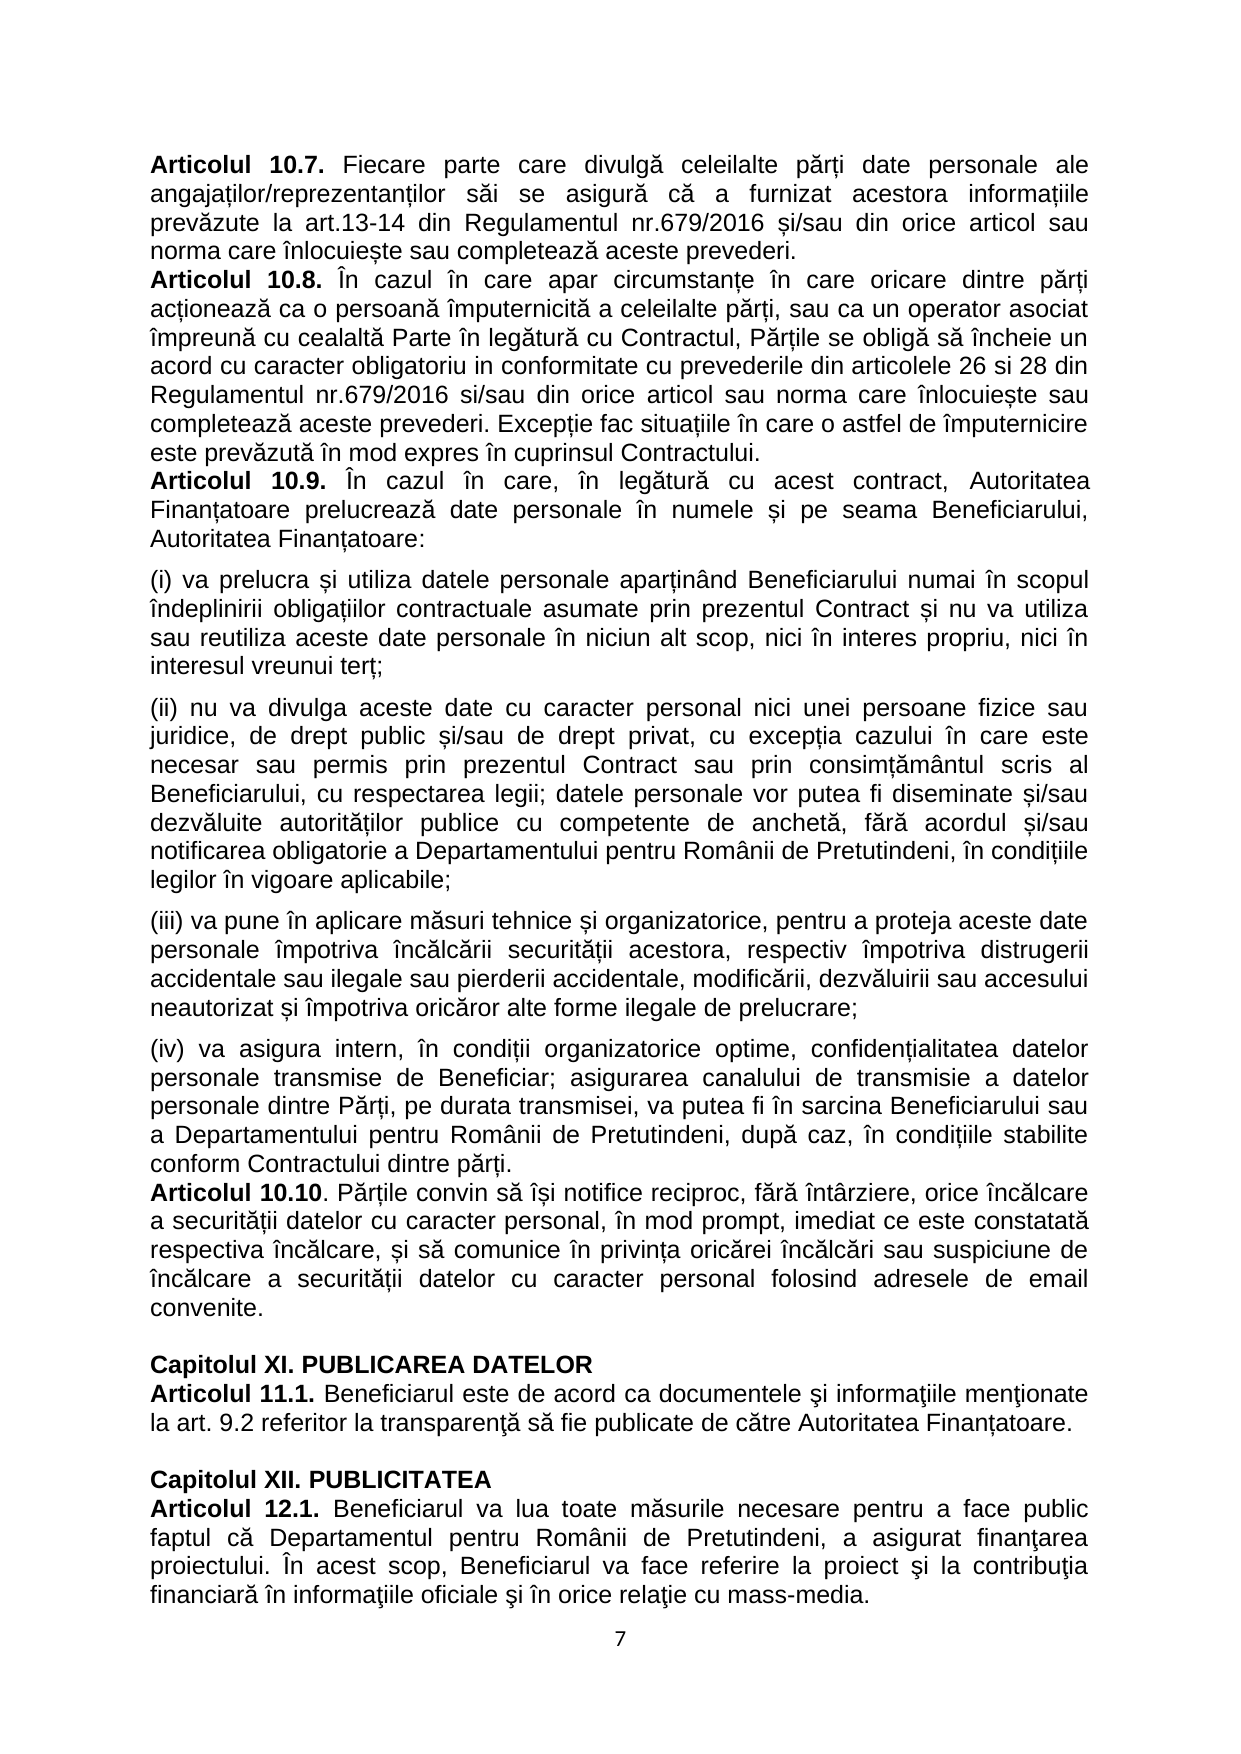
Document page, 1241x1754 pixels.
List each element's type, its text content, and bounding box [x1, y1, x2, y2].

text (i) va prelucra și utiliza datele personale aparținând Beneficiarului numai în scopul îndeplinirii obligațiilor contractuale asumate prin prezentul Contract și nu va utiliza sau reutiliza aceste date personale în niciun alt scop, nici în interes propriu, nici în interesul vreunui terț; [150, 565, 1090, 680]
text Articolul 10.7. Fiecare parte care divulgă celeilalte părți date personale ale angajaților/reprezentanților săi se asigură că a furnizat acestora informațiile prevăzute la art.13-14 din Regulamentul nr.679/2016 și/sau din orice articol sau norma care înlocuiește sau completează aceste prevederi. [150, 150, 1090, 265]
text Capitolul XII. PUBLICITATEA [150, 1465, 1090, 1494]
text Articolul 10.10. Părțile convin să își notifice reciproc, fără întârziere, orice încălcare a securității datelor cu caracter personal, în mod prompt, imediat ce este constatată respectiva încălcare, și să comunice în privința oricărei încălcări sau suspiciune de încălcare a securității datelor cu caracter personal folosind adresele de email convenite. [150, 1177, 1090, 1321]
text Articolul 10.9. În cazul în care, în legătură cu acest contract, Autoritatea Finanțatoare prelucrează date personale în numele și pe seama Beneficiarului, Autoritatea Finanțatoare: [150, 466, 1090, 552]
text (ii) nu va divulga aceste date cu caracter personal nici unei persoane fizice sau juridice, de drept public și/sau de drept privat, cu excepția cazului în care este necesar sau permis prin prezentul Contract sau prin consimțământul scris al Beneficiarului, cu respectarea legii; datele personale vor putea fi diseminate și/sau dezvăluite autorităților publice cu competente de anchetă, fără acordul și/sau notificarea obligatorie a Departamentului pentru Românii de Pretutindeni, în condițiile legilor în vigoare aplicabile; [150, 692, 1090, 894]
text Capitolul XI. PUBLICAREA DATELOR [150, 1350, 1090, 1379]
text Articolul 11.1. Beneficiarul este de acord ca documentele şi informaţiile menţionate la art. 9.2 referitor la transparenţă să fie publicate de către Autoritatea Finanțatoare. [150, 1379, 1090, 1436]
text (iv) va asigura intern, în condiții organizatorice optime, confidențialitatea datelor personale transmise de Beneficiar; asigurarea canalului de transmisie a datelor personale dintre Părți, pe durata transmisei, va putea fi în sarcina Beneficiarului sau a Departamentului pentru Românii de Pretutindeni, după caz, în condițiile stabilite conform Contractului dintre părți. [150, 1034, 1090, 1177]
text Articolul 12.1. Beneficiarul va lua toate măsurile necesare pentru a face public faptul că Departamentul pentru Românii de Pretutindeni, a asigurat finanţarea proiectului. În acest scop, Beneficiarul va face referire la proiect şi la contribuţia financiară în informaţiile oficiale şi în orice relaţie cu mass-media. [150, 1494, 1090, 1609]
text Articolul 10.8. În cazul în care apar circumstanțe în care oricare dintre părți acționează ca o persoană împuternicită a celeilalte părți, sau ca un operator asociat împreună cu cealaltă Parte în legătură cu Contractul, Părțile se obligă să încheie un acord cu caracter obligatoriu in conformitate cu prevederile din articolele 26 si 28 din Regulamentul nr.679/2016 si/sau din orice articol sau norma care înlocuiește sau completează aceste prevederi. Excepție fac situațiile în care o astfel de împuternicire este prevăzută în mod expres în cuprinsul Contractului. [150, 265, 1090, 466]
text (iii) va pune în aplicare măsuri tehnice și organizatorice, pentru a proteja aceste date personale împotriva încălcării securității acestora, respectiv împotriva distrugerii accidentale sau ilegale sau pierderii accidentale, modificării, dezvăluirii sau accesului neautorizat și împotriva oricăror alte forme ilegale de prelucrare; [150, 906, 1090, 1021]
